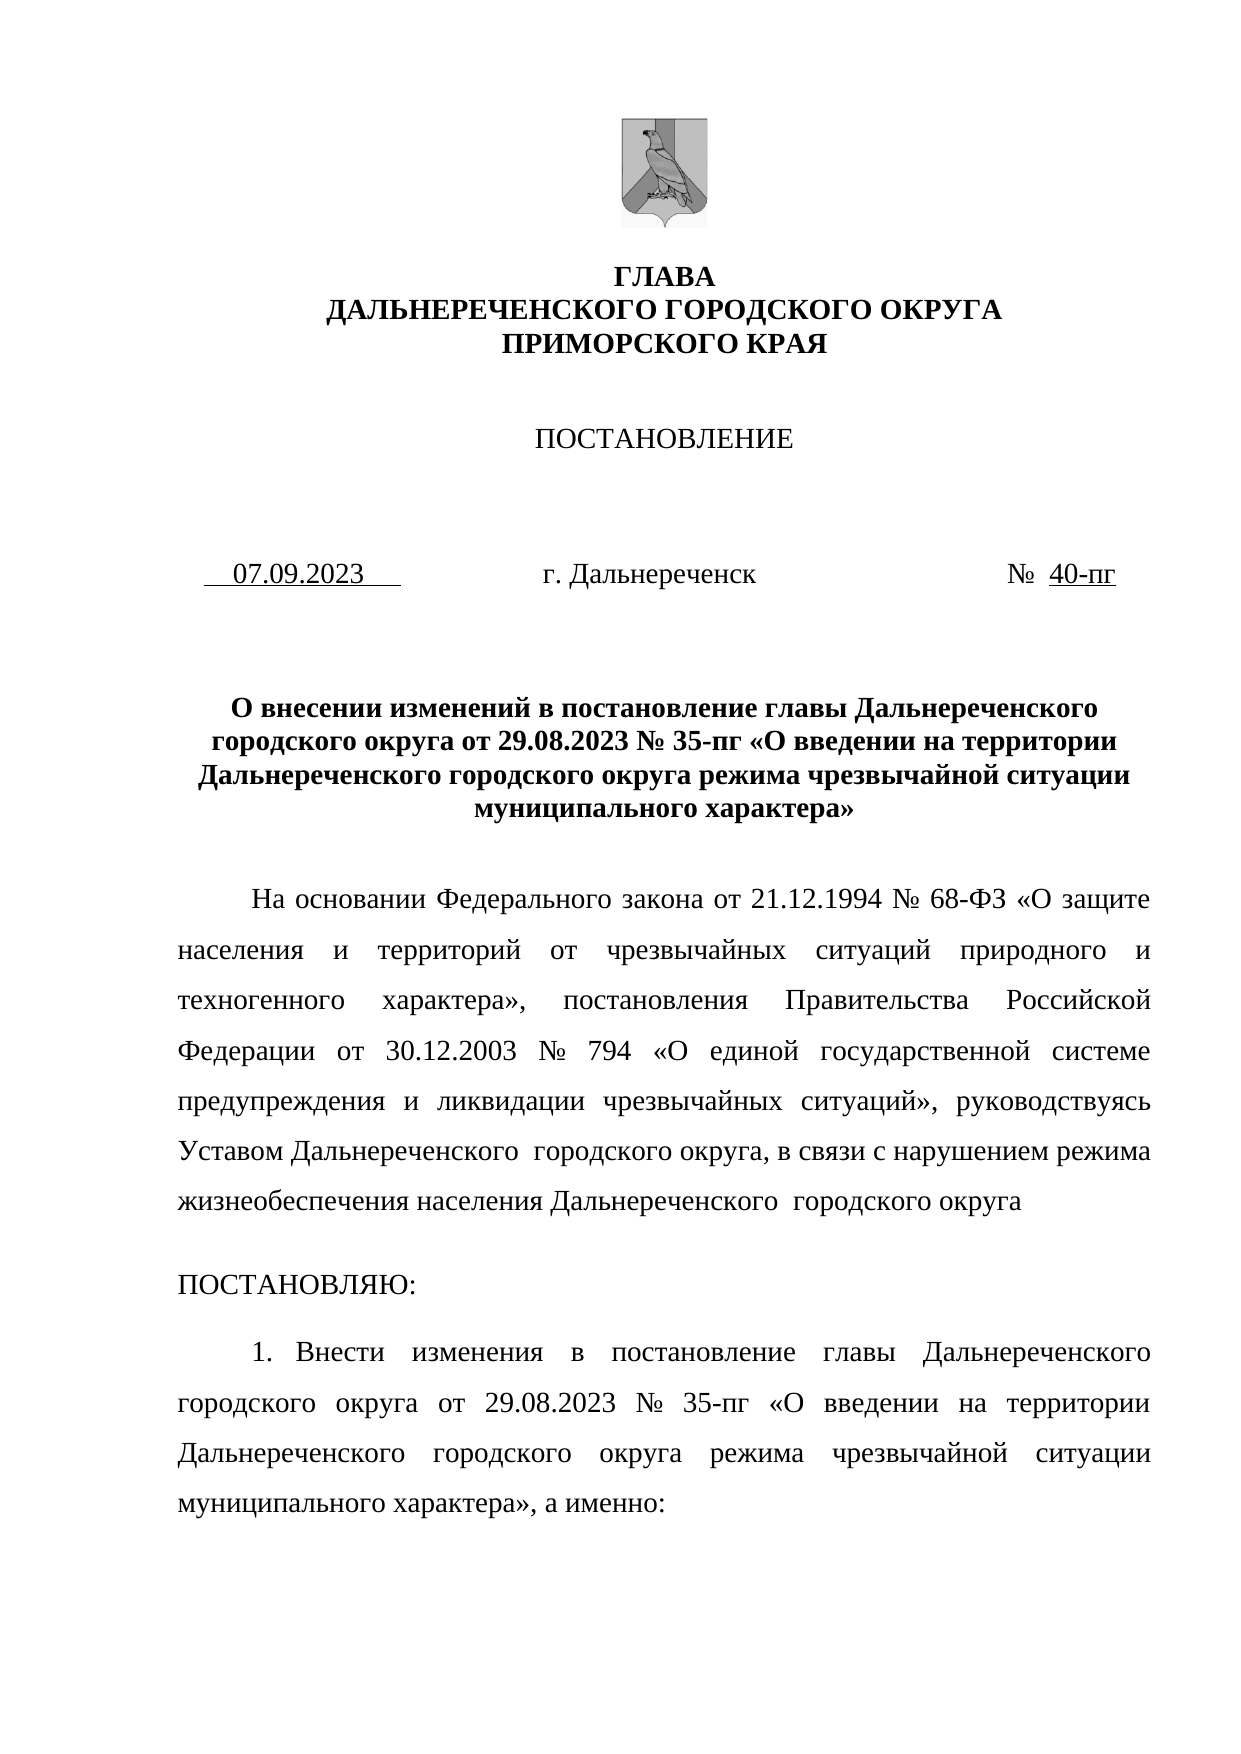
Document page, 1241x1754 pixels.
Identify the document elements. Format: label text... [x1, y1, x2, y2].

text О внесении изменений в постановление главы Дальнереченского городского округа от 29.08.2023 № 35-пг «О введении на территории Дальнереченского городского округа режима чрезвычайной ситуации муниципального характера» [177, 690, 1152, 824]
list Внести изменения в постановление главы Дальнереченского городского округа от 29.08.2023 № 35-пг «О введении на территории Дальнереченского городского округа режима чрезвычайной ситуации муниципального характера», а именно: [177, 1334, 1152, 1519]
table_header ГЛАВА ДАЛЬНЕРЕЧЕНСКОГО ГОРОДСКОГО ОКРУГА ПРИМОРСКОГО КРАЯ ПОСТАНОВЛЕНИЕ 07.09.2023 г. Дальнереченск № 40-пг [163, 259, 1166, 589]
picture [621, 118, 708, 228]
text На основании Федерального закона от 21.12.1994 № 68-ФЗ «О защите населения и территорий от чрезвычайных ситуаций природного и техногенного характера», постановления Правительства Российской Федерации от 30.12.2003 № 794 «О единой государственной системе предупреждения и ликвидации чрезвычайных ситуаций», руководствуясь Уставом Дальнереченского городского округа, в связи с нарушением режима жизнеобеспечения населения Дальнереченского городского округа [177, 882, 1152, 1217]
text ПОСТАНОВЛЯЮ: [177, 1267, 1152, 1301]
